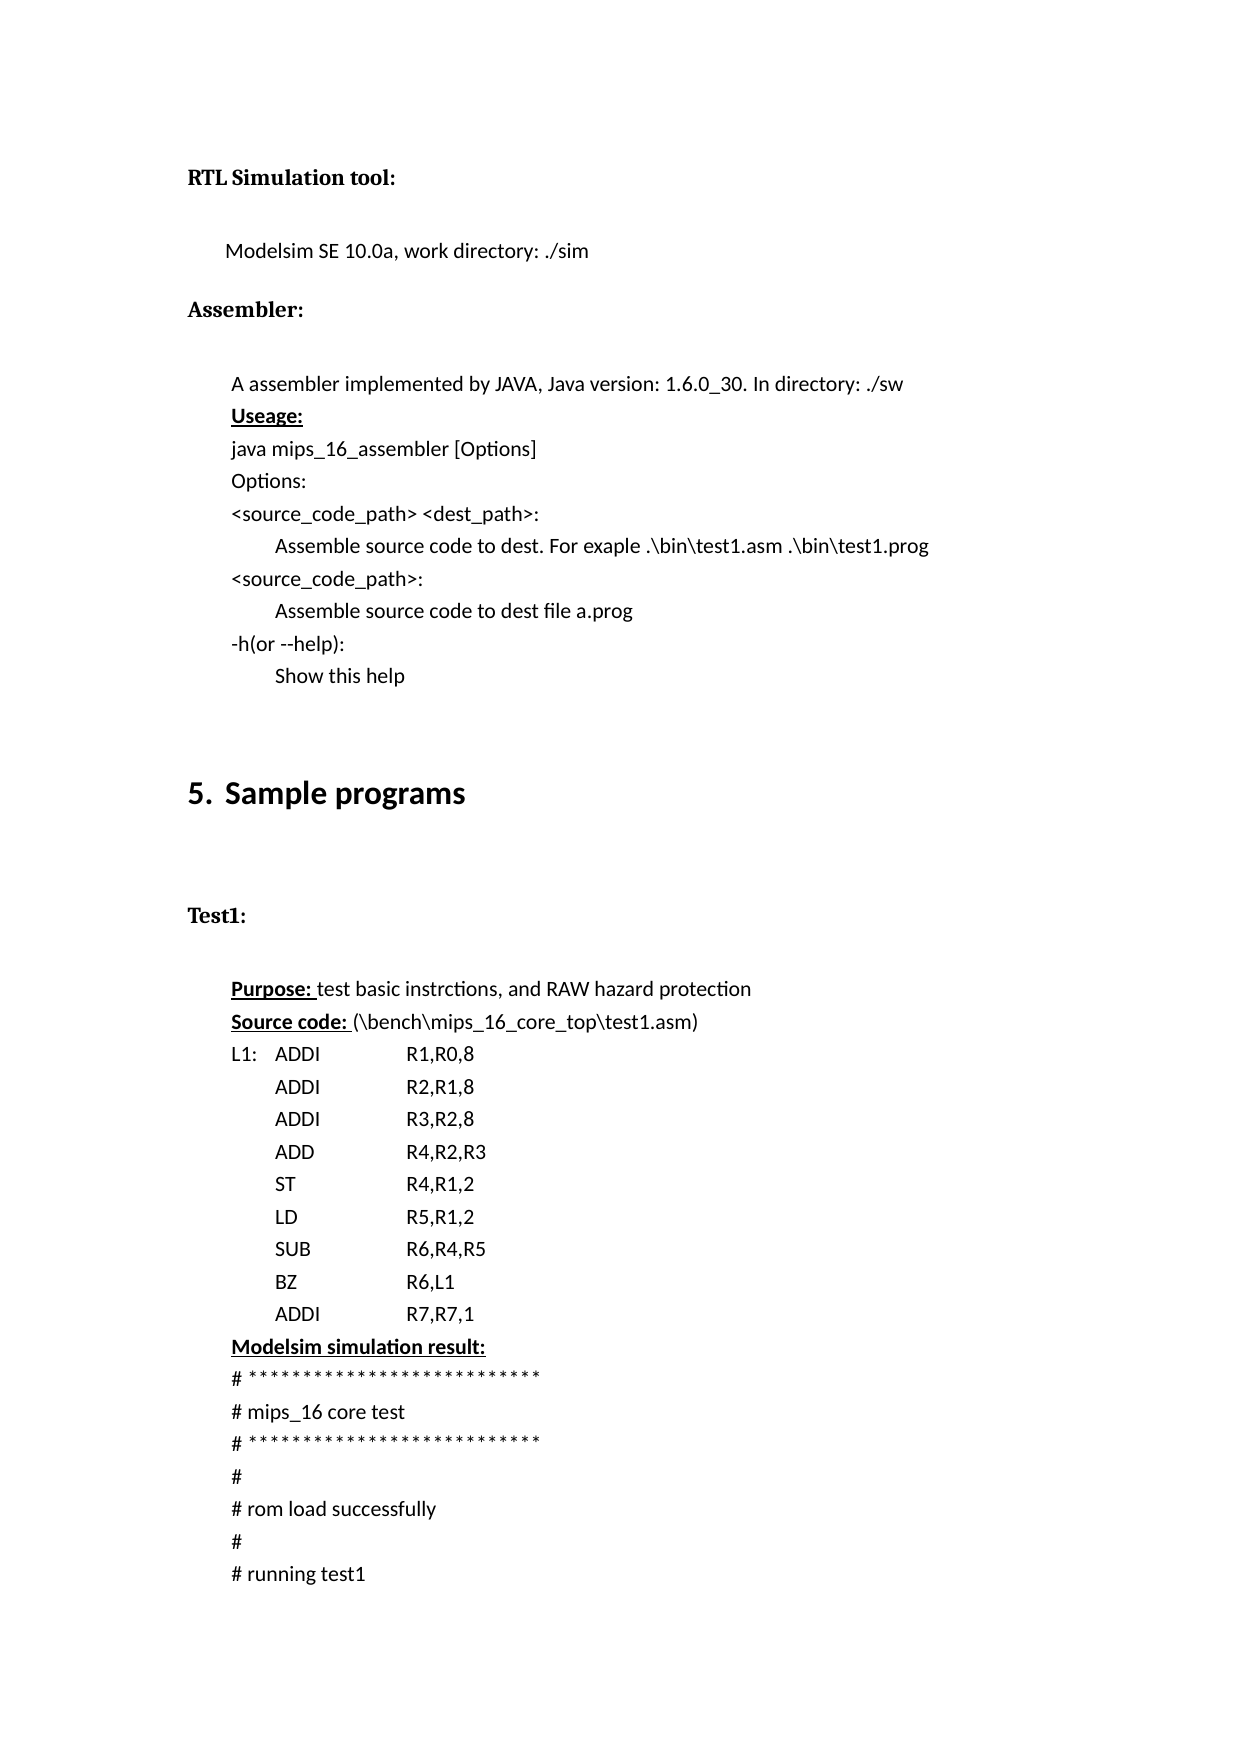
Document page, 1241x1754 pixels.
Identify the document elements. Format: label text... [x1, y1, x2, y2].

subtitle Assembler: [187, 294, 1053, 327]
text # mips_16 core test [231, 1395, 1053, 1428]
text java mips_16_assembler [Options] [231, 432, 1053, 464]
text Source code: (\bench\mips_16_core_top\test1.asm) [187, 1005, 1053, 1038]
subtitle RTL Simulation tool: [187, 162, 1053, 194]
text ADDI R3,R2,8 [187, 1103, 1053, 1135]
text ST R4,R1,2 [187, 1168, 1053, 1200]
text ADDI R7,R7,1 [187, 1298, 1053, 1330]
text ADD R4,R2,R3 [187, 1135, 1053, 1168]
text # *************************** [187, 1363, 1053, 1395]
text Show this help [231, 659, 1053, 692]
text BZ R6,L1 [187, 1265, 1053, 1298]
text Useage: [231, 399, 1053, 432]
text Assemble source code to dest file a.prog [231, 594, 1053, 627]
text # rom load successfully [231, 1493, 1053, 1525]
text LD R5,R1,2 [187, 1200, 1053, 1233]
subtitle Sample programs [187, 760, 1053, 825]
text Modelsim simulation result: [187, 1330, 1053, 1363]
text A assembler implemented by JAVA, Java version: 1.6.0_30. In directory: ./sw [187, 367, 1053, 399]
text SUB R6,R4,R5 [187, 1233, 1053, 1265]
text # running test1 [231, 1558, 1053, 1590]
text Purpose: test basic instrctions, and RAW hazard protection [187, 973, 1053, 1005]
text Assemble source code to dest. For exaple .\bin\test1.asm .\bin\test1.prog [231, 529, 1053, 562]
text # [231, 1525, 1053, 1558]
text # [231, 1460, 1053, 1493]
text L1: ADDI R1,R0,8 [187, 1038, 1053, 1070]
text <source_code_path>: [231, 562, 1053, 594]
text -h(or --help): [231, 627, 1053, 659]
text Options: [231, 464, 1053, 497]
text # *************************** [231, 1428, 1053, 1460]
subtitle Test1: [187, 900, 1053, 932]
text ADDI R2,R1,8 [187, 1070, 1053, 1103]
text <source_code_path> <dest_path>: [231, 497, 1053, 529]
text Modelsim SE 10.0a, work directory: ./sim [187, 235, 1053, 267]
